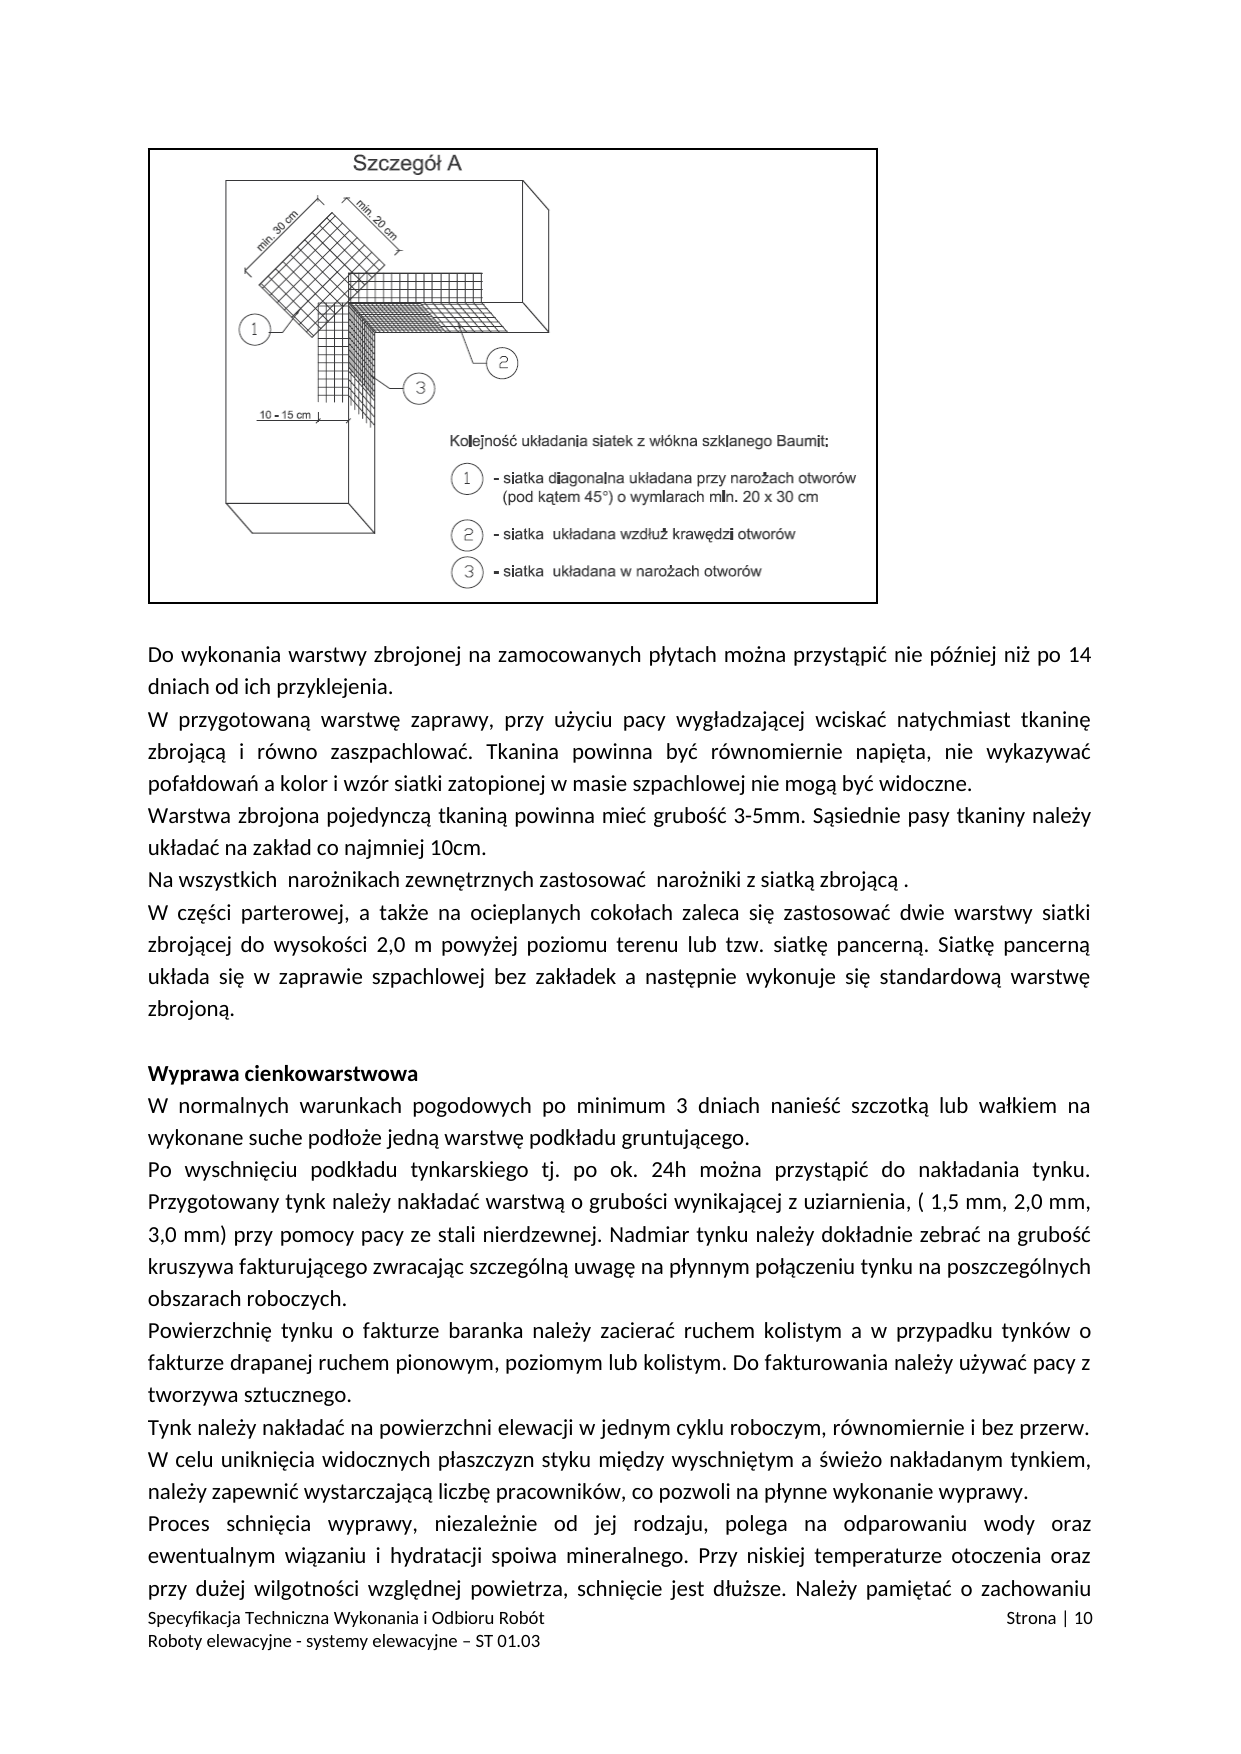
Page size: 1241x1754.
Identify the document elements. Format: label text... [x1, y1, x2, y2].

text Warstwa zbrojona pojedynczą tkaniną powinna mieć grubość 3-5mm. Sąsiednie pasy tkaniny należy układać na zakład co najmniej 10cm. [148, 801, 1093, 861]
text Tynk należy nakładać na powierzchni elewacji w jednym cyklu roboczym, równomiernie i bez przerw. W celu uniknięcia widocznych płaszczyzn styku między wyschniętym a świeżo nakładanym tynkiem, należy zapewnić wystarczającą liczbę pracowników, co pozwoli na płynne wykonanie wyprawy. [148, 1413, 1093, 1505]
text Powierzchnię tynku o fakturze baranka należy zacierać ruchem kolistym a w przypadku tynków o fakturze drapanej ruchem pionowym, poziomym lub kolistym. Do fakturowania należy używać pacy z tworzywa sztucznego. [148, 1316, 1093, 1409]
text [148, 1509, 1093, 1602]
text Po wyschnięciu podkładu tynkarskiego tj. po ok. 24h można przystąpić do nakładania tynku. Przygotowany tynk należy nakładać warstwą o grubości wynikającej z uziarnienia, ( 1,5 mm, 2,0 mm, 3,0 mm) przy pomocy pacy ze stali nierdzewnej. Nadmiar tynku należy dokładnie zebrać na grubość kruszywa fakturującego zwracając szczególną uwagę na płynnym połączeniu tynku na poszczególnych obszarach roboczych. [148, 1155, 1093, 1312]
text Na wszystkich narożnikach zewnętrznych zastosować narożniki z siatką zbrojącą . [148, 866, 1093, 894]
picture [150, 150, 876, 602]
text W normalnych warunkach pogodowych po minimum 3 dniach nanieść szczotką lub wałkiem na wykonane suche podłoże jedną warstwę podkładu gruntującego. [148, 1091, 1093, 1151]
text W części parterowej, a także na ocieplanych cokołach zaleca się zastosować dwie warstwy siatki zbrojącej do wysokości 2,0 m powyżej poziomu terenu lub tzw. siatkę pancerną. Siatkę pancerną układa się w zaprawie szpachlowej bez zakładek a następnie wykonuje się standardową warstwę zbrojoną. [148, 898, 1093, 1022]
text W przygotowaną warstwę zaprawy, przy użyciu pacy wygładzającej wciskać natychmiast tkaninę zbrojącą i równo zaszpachlować. Tkanina powinna być równomiernie napięta, nie wykazywać pofałdowań a kolor i wzór siatki zatopionej w masie szpachlowej nie mogą być widoczne. [148, 705, 1093, 797]
text Wyprawa cienkowarstwowa [148, 1059, 1093, 1087]
text Do wykonania warstwy zbrojonej na zamocowanych płytach można przystąpić nie później niż po 14 dniach od ich przyklejenia. [148, 640, 1093, 701]
